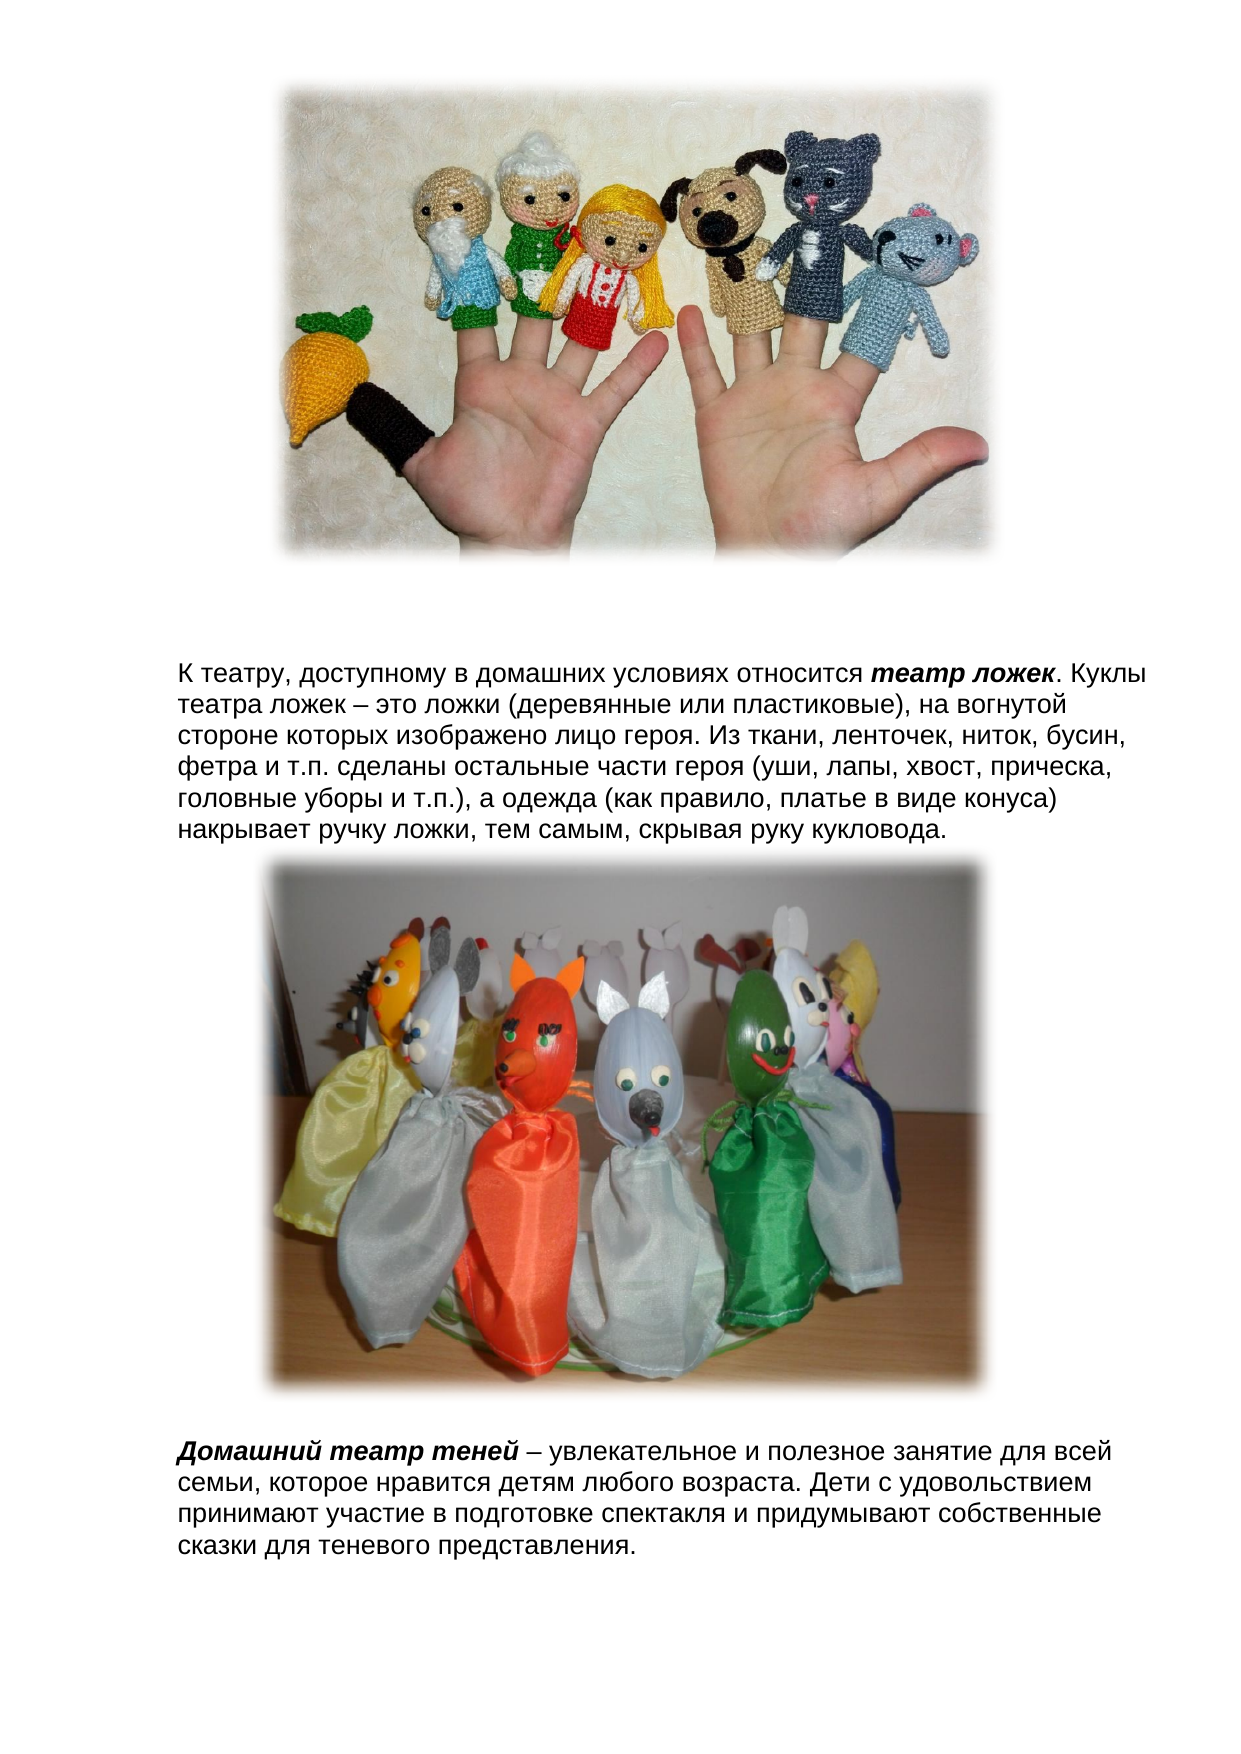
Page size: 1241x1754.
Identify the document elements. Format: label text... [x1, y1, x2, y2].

text К театру, доступному в домашних условиях относится театр ложек. Куклы театра ложек – это ложки (деревянные или пластиковые), на вогнутой стороне которых изображено лицо героя. Из ткани, ленточек, ниток, бусин, фетра и т.п. сделаны остальные части героя (уши, лапы, хвост, прическа, головные уборы и т.п.), а одежда (как правило, платье в виде конуса) накрывает ручку ложки, тем самым, скрывая руку кукловода. [177, 657, 1152, 844]
text Домашний театр теней – увлекательное и полезное занятие для всей семьи, которое нравится детям любого возраста. Дети с удовольствием принимают участие в подготовке спектакля и придумывают собственные сказки для теневого представления. [177, 1435, 1152, 1560]
picture [282, 874, 969, 1374]
picture [297, 103, 977, 538]
